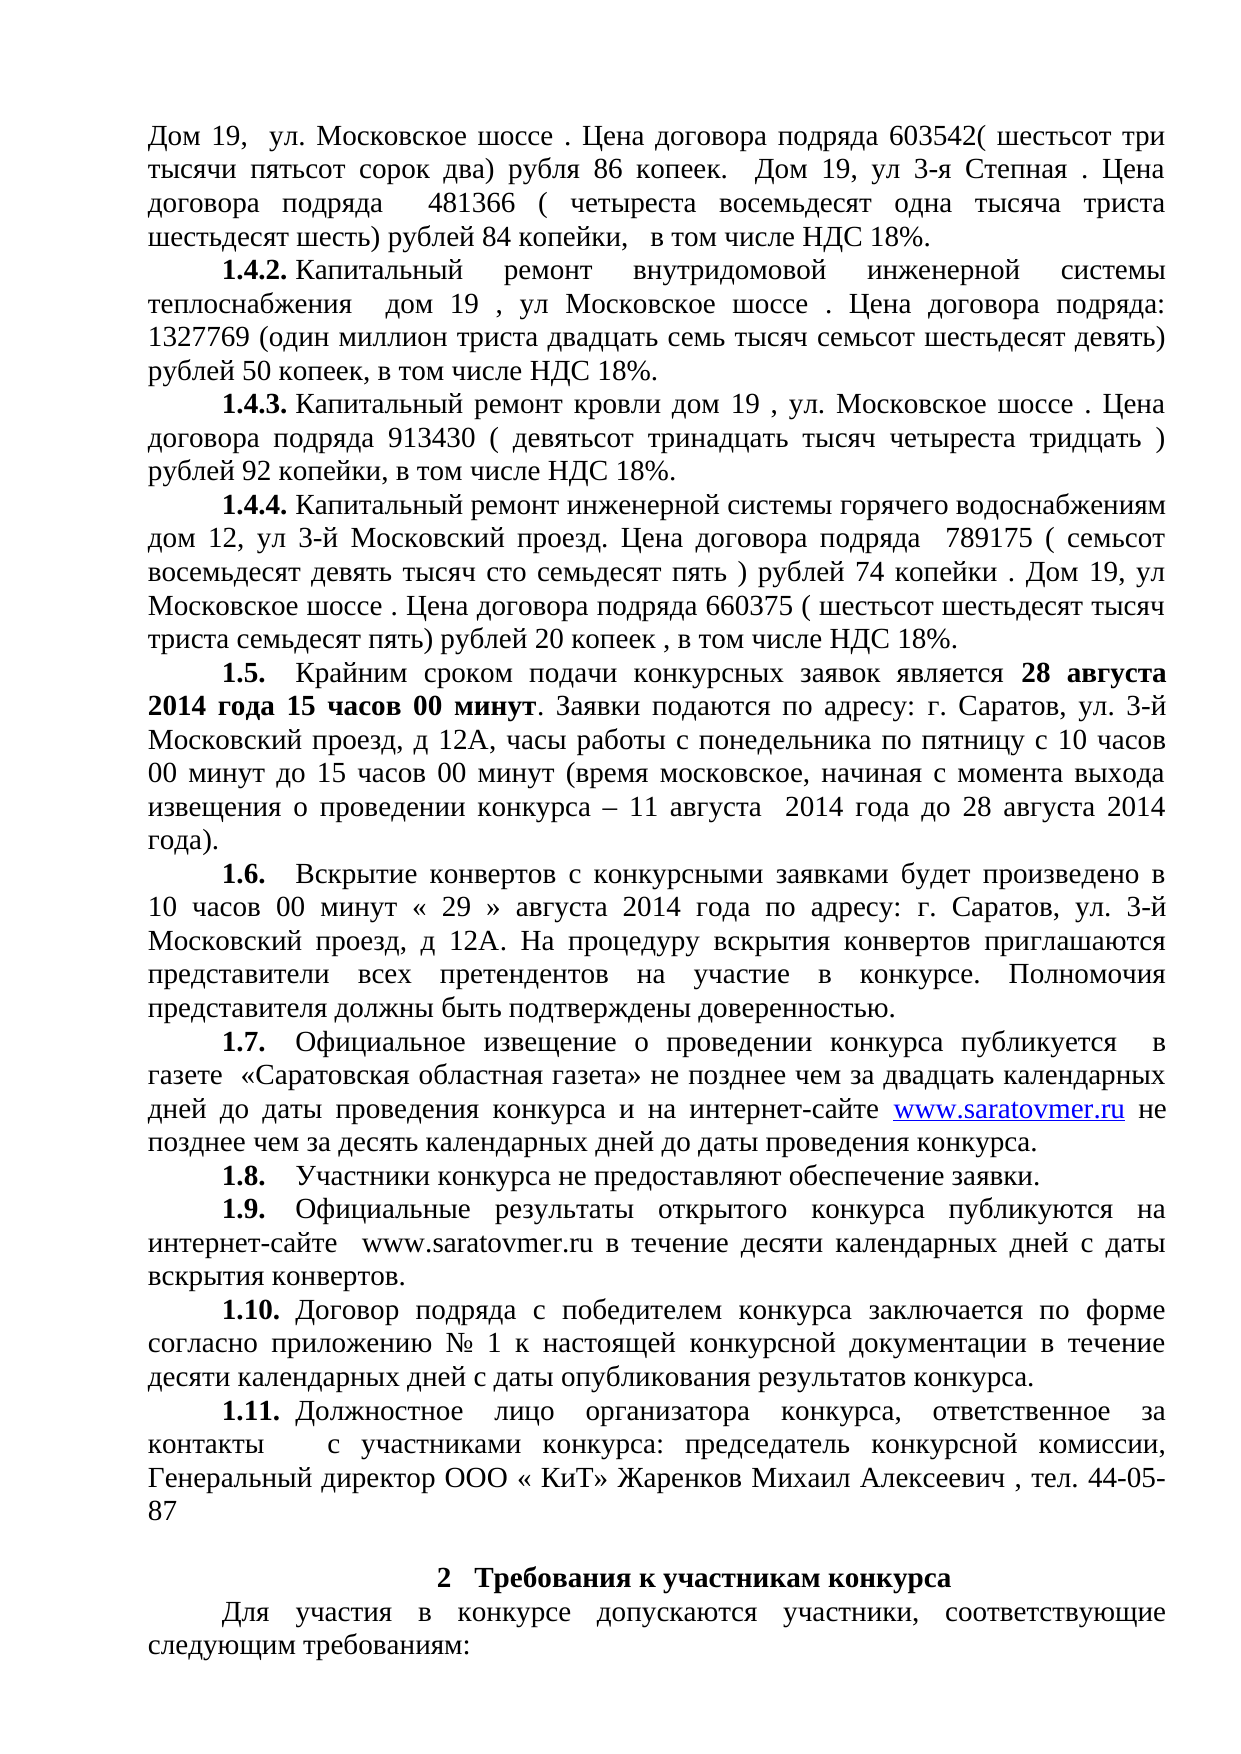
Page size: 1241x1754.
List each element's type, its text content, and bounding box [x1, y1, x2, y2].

list Крайним сроком подачи конкурсных заявок является 28 августа 2014 года 15 часов 00 минут. Заявки подаются по адресу: г. Саратов, ул. 3-й Московский проезд, д 12А, часы работы с понедельника по пятницу с 10 часов 00 минут до 15 часов 00 минут (время московское, начиная с момента выхода извещения о проведении конкурса – 11 августа 2014 года до 28 августа 2014 года). [148, 655, 1167, 856]
list Требования к участникам конкурса [222, 1560, 1167, 1594]
list Официальное извещение о проведении конкурса публикуется в газете «Саратовская областная газета» не позднее чем за двадцать календарных дней до даты проведения конкурса и на интернет-сайте www.saratovmer.ru не позднее чем за десять календарных дней до даты проведения конкурса. [148, 1024, 1167, 1158]
list Вскрытие конвертов с конкурсными заявками будет произведено в 10 часов 00 минут « 29 » августа 2014 года по адресу: г. Саратов, ул. 3-й Московский проезд, д 12А. На процедуру вскрытия конвертов приглашаются представители всех претендентов на участие в конкурсе. Полномочия представителя должны быть подтверждены доверенностью. [148, 856, 1167, 1024]
list Капитальный ремонт кровли дом 19 , ул. Московское шоссе . Цена договора подряда 913430 ( девятьсот тринадцать тысяч четыреста тридцать ) рублей 92 копейки, в том числе НДС 18%. [148, 386, 1167, 487]
list Капитальный ремонт внутридомовой инженерной системы теплоснабжения дом 19 , ул Московское шоссе . Цена договора подряда: 1327769 (один миллион триста двадцать семь тысяч семьсот шестьдесят девять) рублей 50 копеек, в том числе НДС 18%. [148, 252, 1167, 386]
list Капитальный ремонт инженерной системы горячего водоснабжениям дом 12, ул 3-й Московский проезд. Цена договора подряда 789175 ( семьсот восемьдесят девять тысяч сто семьдесят пять ) рублей 74 копейки . Дом 19, ул Московское шоссе . Цена договора подряда 660375 ( шестьсот шестьдесят тысяч триста семьдесят пять) рублей 20 копеек , в том числе НДС 18%. [148, 487, 1167, 655]
list Для участия в конкурсе допускаются участники, соответствующие следующим требованиям: [148, 1594, 1167, 1661]
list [148, 118, 1167, 252]
list Участники конкурса не предоставляют обеспечение заявки. [148, 1158, 1167, 1191]
list Должностное лицо организатора конкурса, ответственное за контакты с участниками конкурса: председатель конкурсной комиссии, Генеральный директор ООО « КиТ» Жаренков Михаил Алексеевич , тел. 44-05-87 [148, 1393, 1167, 1527]
list Договор подряда с победителем конкурса заключается по форме согласно приложению № 1 к настоящей конкурсной документации в течение десяти календарных дней с даты опубликования результатов конкурса. [148, 1292, 1167, 1393]
list Официальные результаты открытого конкурса публикуются на интернет-сайте www.saratovmer.ru в течение десяти календарных дней с даты вскрытия конвертов. [148, 1191, 1167, 1292]
